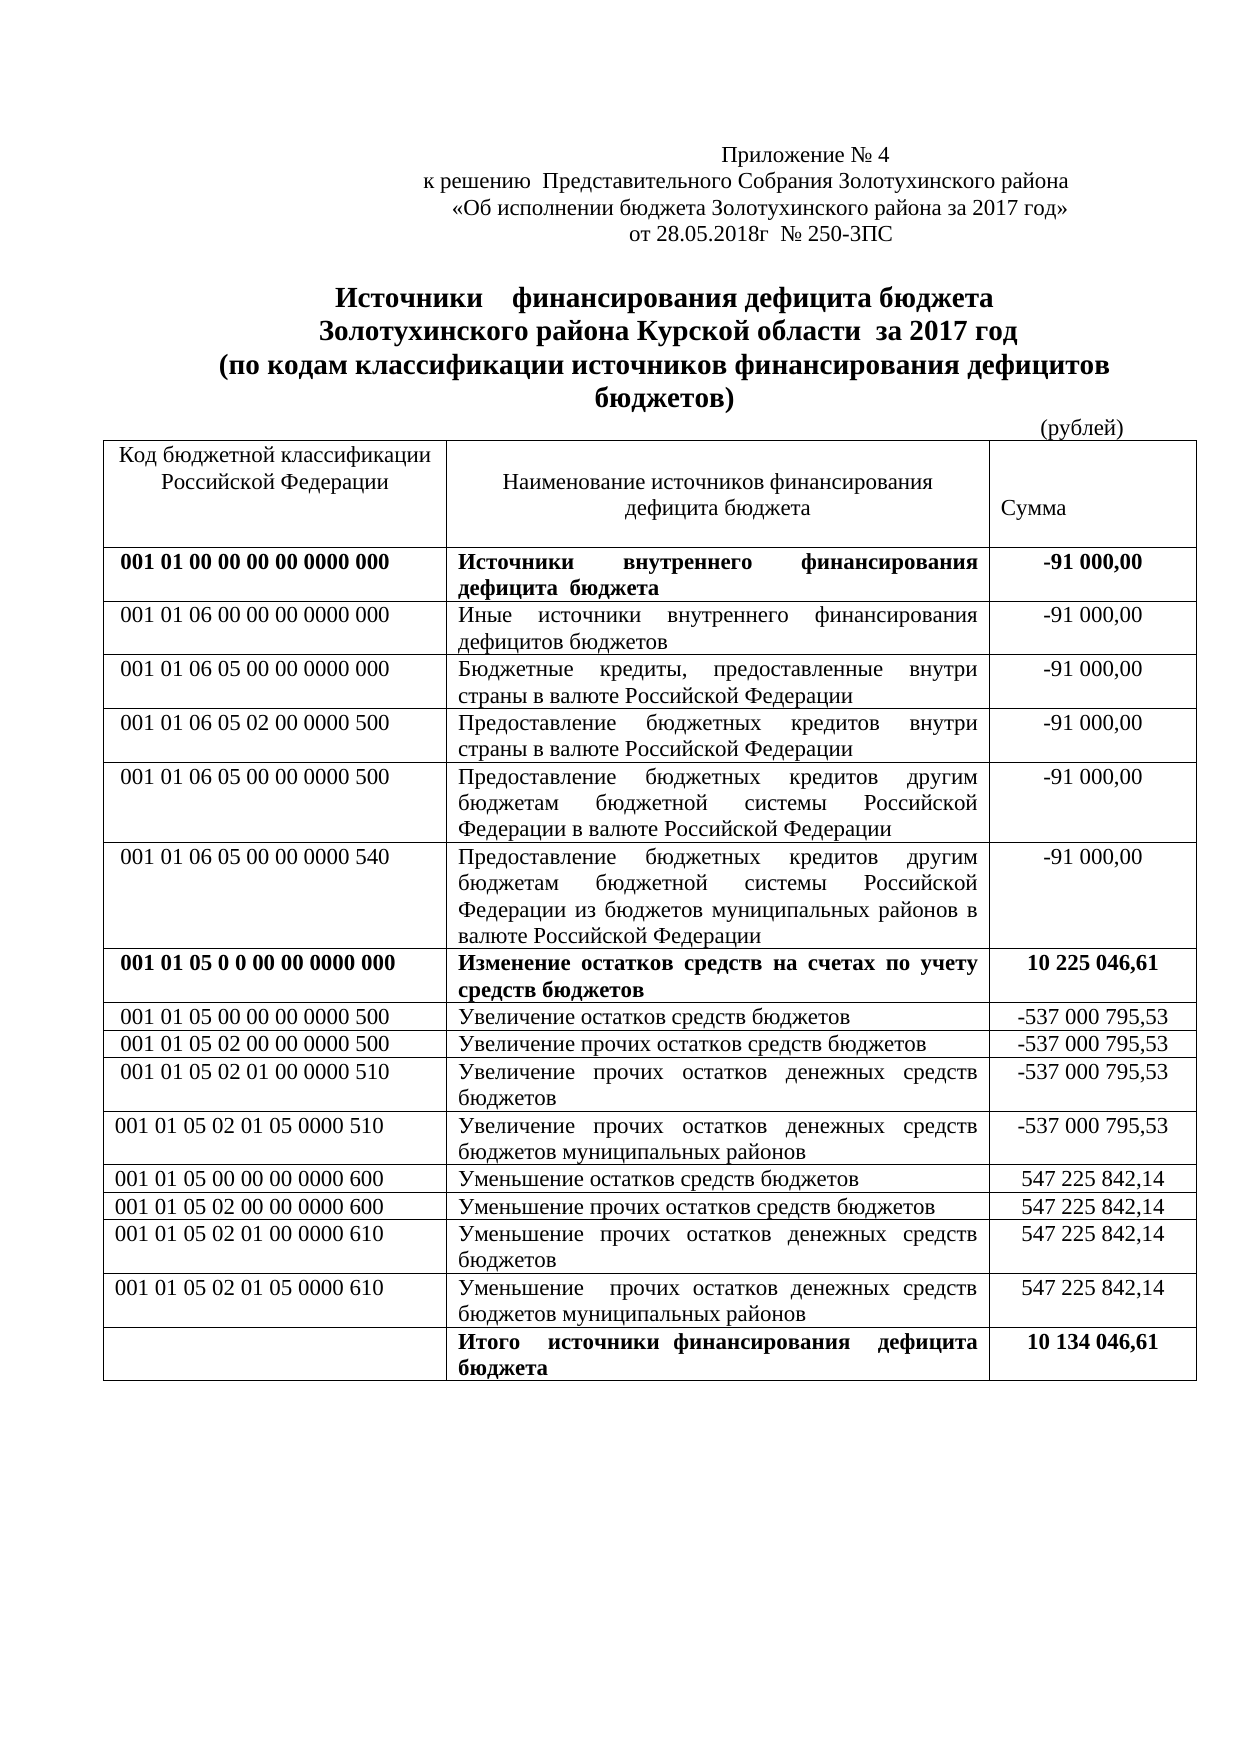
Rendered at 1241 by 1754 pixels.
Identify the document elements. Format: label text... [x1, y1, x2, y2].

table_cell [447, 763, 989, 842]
text к решению Представительного Собрания Золотухинского района [177, 167, 1152, 193]
text (рублей) [177, 414, 1152, 440]
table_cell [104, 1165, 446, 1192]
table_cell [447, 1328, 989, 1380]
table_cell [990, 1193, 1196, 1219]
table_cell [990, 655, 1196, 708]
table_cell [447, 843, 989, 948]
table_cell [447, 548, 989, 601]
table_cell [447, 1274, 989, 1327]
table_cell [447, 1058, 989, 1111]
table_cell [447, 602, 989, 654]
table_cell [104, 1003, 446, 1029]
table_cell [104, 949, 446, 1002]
text «Об исполнении бюджета Золотухинского района за 2017 год» [177, 193, 1152, 220]
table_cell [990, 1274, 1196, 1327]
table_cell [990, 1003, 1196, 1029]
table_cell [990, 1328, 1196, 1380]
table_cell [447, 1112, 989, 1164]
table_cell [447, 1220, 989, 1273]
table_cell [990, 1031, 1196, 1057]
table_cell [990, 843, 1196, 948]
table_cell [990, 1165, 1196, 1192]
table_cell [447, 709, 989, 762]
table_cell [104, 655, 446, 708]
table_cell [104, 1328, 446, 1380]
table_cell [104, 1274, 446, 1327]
text Источники финансирования дефицита бюджета [177, 280, 1152, 313]
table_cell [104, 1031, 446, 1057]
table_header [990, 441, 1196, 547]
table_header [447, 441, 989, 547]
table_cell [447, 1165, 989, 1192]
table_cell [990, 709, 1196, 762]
text от 28.05.2018г № 250-3ПС [177, 220, 1152, 246]
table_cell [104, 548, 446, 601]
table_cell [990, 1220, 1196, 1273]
text Приложение № 4 [721, 141, 1152, 167]
text (по кодам классификации источников финансирования дефицитов бюджетов) [177, 347, 1152, 414]
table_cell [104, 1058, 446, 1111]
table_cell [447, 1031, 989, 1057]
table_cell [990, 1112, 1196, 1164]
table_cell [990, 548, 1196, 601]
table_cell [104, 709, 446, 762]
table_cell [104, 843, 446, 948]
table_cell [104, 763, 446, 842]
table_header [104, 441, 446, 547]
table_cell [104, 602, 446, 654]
text Золотухинского района Курской области за 2017 год [177, 313, 1152, 347]
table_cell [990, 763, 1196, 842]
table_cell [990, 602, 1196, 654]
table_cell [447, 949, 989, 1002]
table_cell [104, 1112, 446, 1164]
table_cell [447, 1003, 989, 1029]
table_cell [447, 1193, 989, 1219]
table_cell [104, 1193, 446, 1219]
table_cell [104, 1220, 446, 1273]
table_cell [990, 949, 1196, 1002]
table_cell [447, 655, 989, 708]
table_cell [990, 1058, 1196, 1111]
